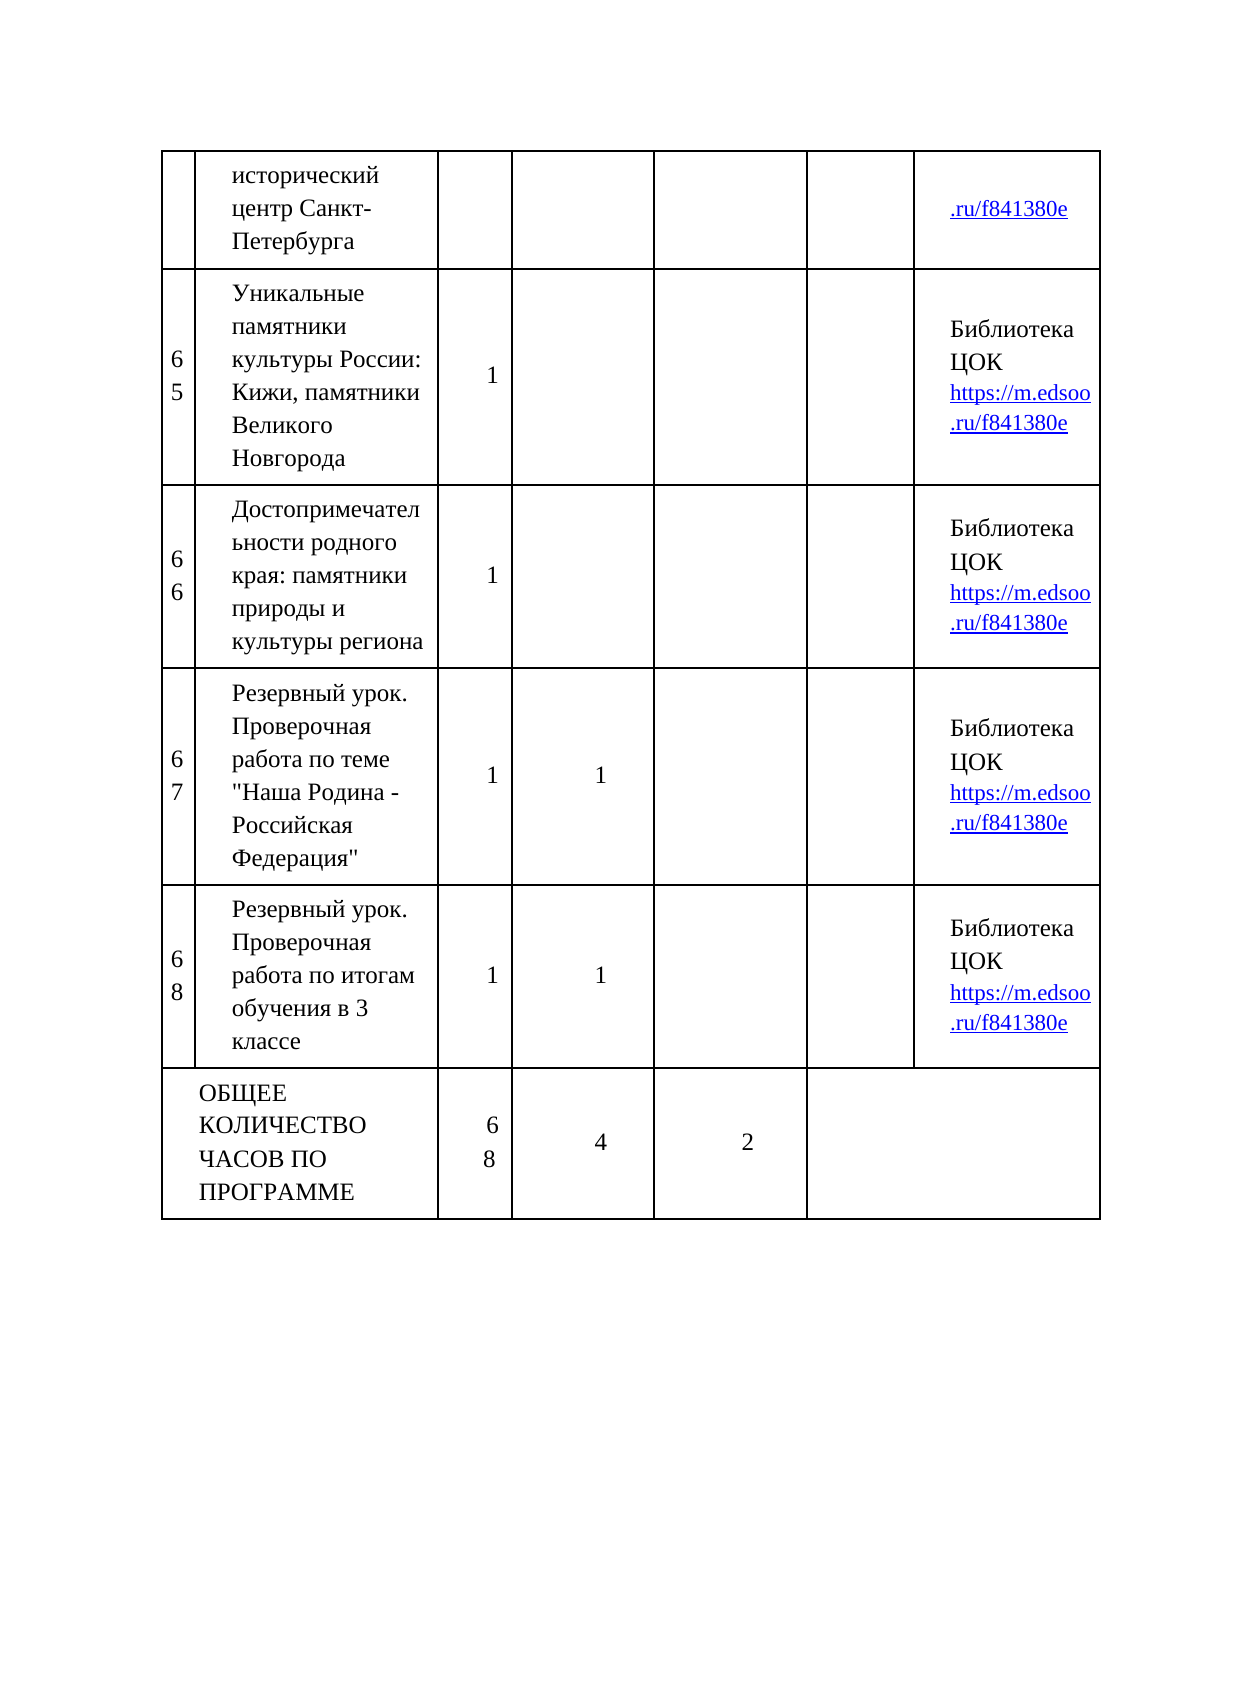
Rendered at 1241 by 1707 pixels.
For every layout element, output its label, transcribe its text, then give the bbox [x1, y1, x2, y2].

table_cell Библиотека ЦОК https://m.edsoo.ru/f841380e [915, 886, 1099, 1067]
table_cell 4 [513, 1069, 653, 1218]
table_cell Уникальные памятники культуры России: Кижи, памятники Великого Новгорода [196, 270, 437, 484]
table_cell [513, 486, 653, 667]
table_cell [808, 486, 913, 667]
table_cell Библиотека ЦОК https://m.edsoo.ru/f841380e [915, 486, 1099, 667]
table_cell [196, 152, 437, 267]
table_cell [655, 152, 806, 267]
table_cell [808, 152, 913, 267]
table_cell [808, 270, 913, 484]
table_cell 1 [439, 152, 511, 267]
table_cell Библиотека ЦОК https://m.edsoo.ru/f841380e [915, 669, 1099, 884]
table_cell [655, 669, 806, 884]
table_cell [655, 486, 806, 667]
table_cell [915, 152, 1099, 267]
table_cell [513, 152, 653, 267]
table_cell 68 [163, 886, 194, 1067]
table_cell 1 [439, 886, 511, 1067]
table_cell [655, 886, 806, 1067]
table_cell 66 [163, 486, 194, 667]
table_cell 1 [439, 669, 511, 884]
table_cell 1 [439, 486, 511, 667]
table_cell [808, 886, 913, 1067]
table_cell 2 [655, 1069, 806, 1218]
table_cell Достопримечательности родного края: памятники природы и культуры региона [196, 486, 437, 667]
table_cell ОБЩЕЕ КОЛИЧЕСТВО ЧАСОВ ПО ПРОГРАММЕ [163, 1069, 437, 1218]
table_cell 64 [163, 152, 194, 267]
table_cell Резервный урок. Проверочная работа по теме "Наша Родина - Российская Федерация" [196, 669, 437, 884]
table_cell 1 [439, 270, 511, 484]
table_cell [808, 1069, 1099, 1218]
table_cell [915, 270, 1099, 484]
table_cell 68 [439, 1069, 511, 1218]
table_cell Резервный урок. Проверочная работа по итогам обучения в 3 классе [196, 886, 437, 1067]
table_cell 1 [513, 669, 653, 884]
table_cell 65 [163, 270, 194, 484]
table_cell [513, 270, 653, 484]
table_cell [808, 669, 913, 884]
table_cell [655, 270, 806, 484]
table_cell 67 [163, 669, 194, 884]
table_cell 1 [513, 886, 653, 1067]
